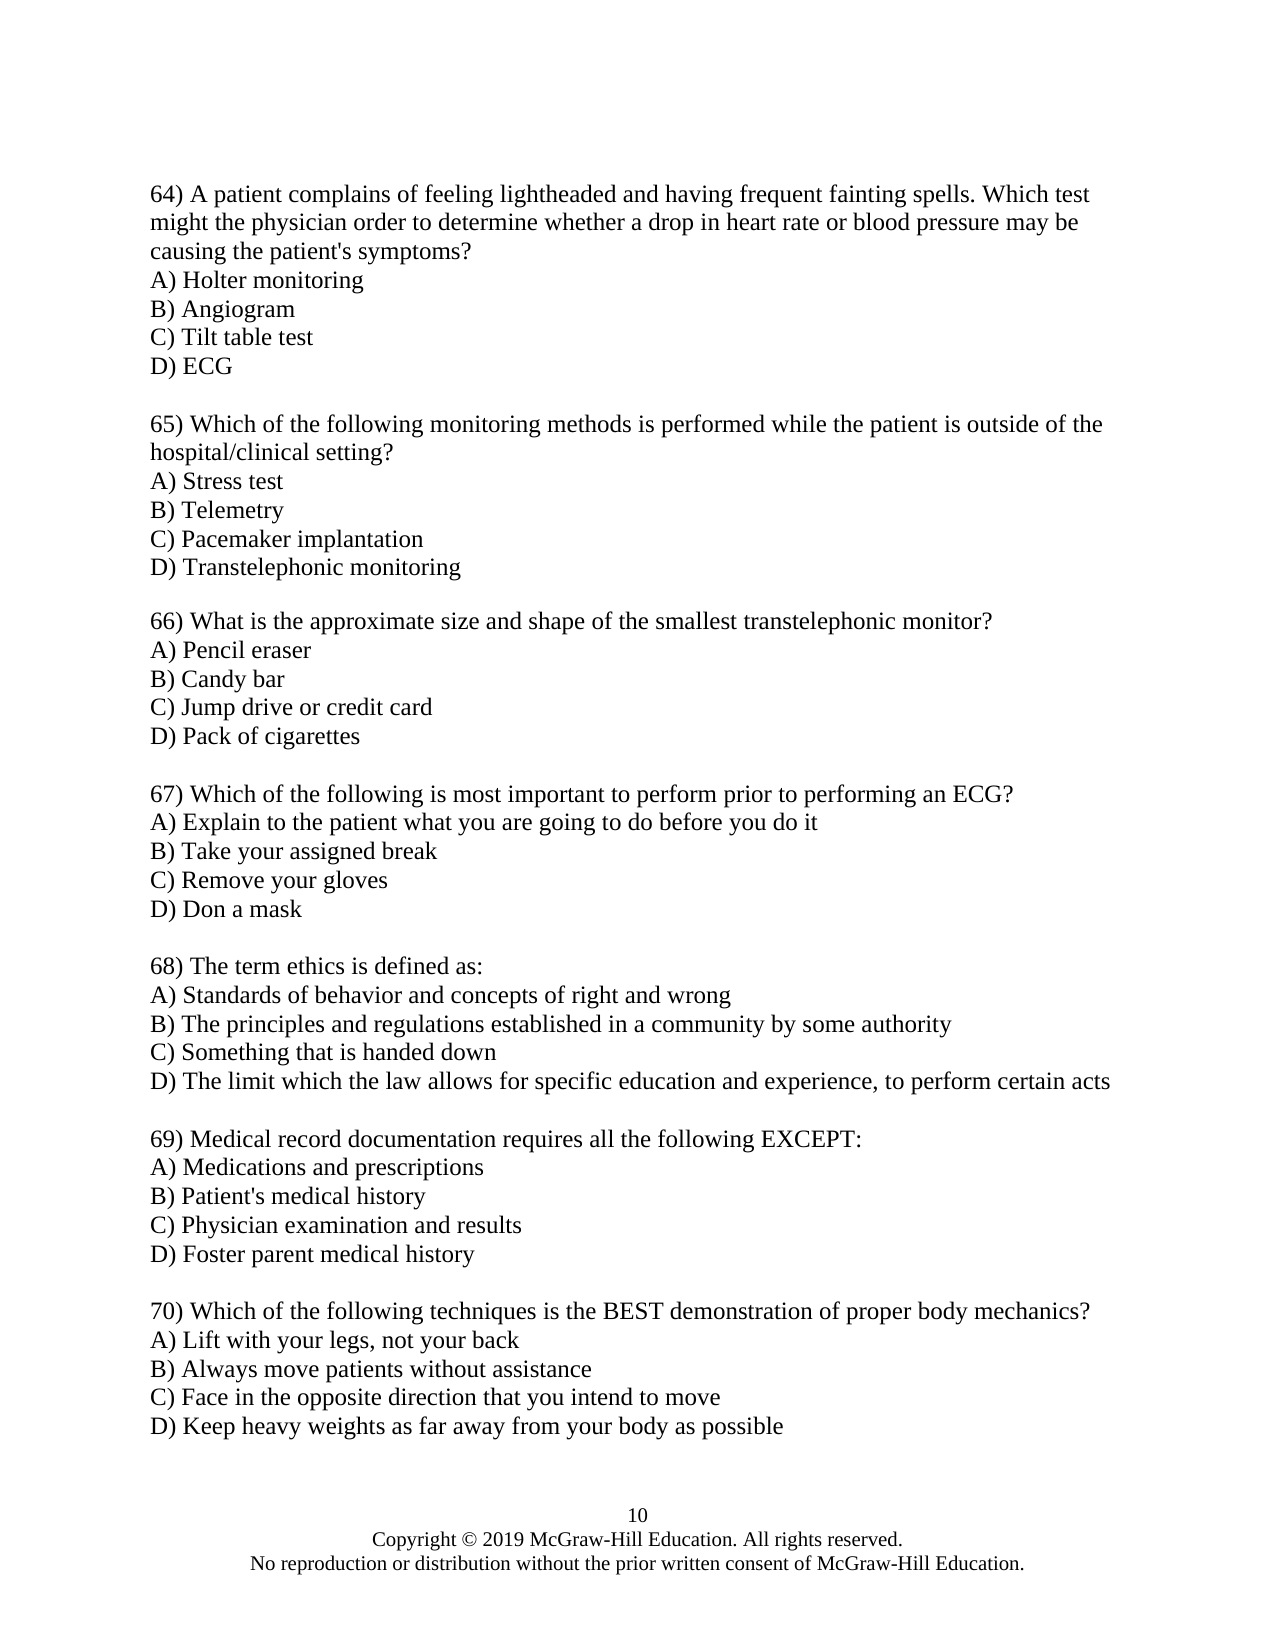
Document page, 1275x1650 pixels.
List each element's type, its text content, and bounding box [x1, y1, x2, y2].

text A) Lift with your legs, not your back [150, 1325, 1125, 1354]
text B) The principles and regulations established in a community by some authority [150, 1009, 1125, 1037]
text D) ECG [150, 351, 1125, 380]
text C) Jump drive or credit card [150, 692, 1125, 721]
text C) Tilt table test [150, 322, 1125, 351]
text C) Something that is handed down [150, 1037, 1125, 1066]
text A) Standards of behavior and concepts of right and wrong [150, 980, 1125, 1009]
text D) Foster parent medical history [150, 1239, 1125, 1267]
text B) Telemetry [150, 495, 1125, 524]
text 69) Medical record documentation requires all the following EXCEPT: [150, 1124, 1125, 1152]
text A) Pencil eraser [150, 635, 1125, 664]
text A) Holter monitoring [150, 265, 1125, 294]
text C) Physician examination and results [150, 1210, 1125, 1239]
text C) Face in the opposite direction that you intend to move [150, 1382, 1125, 1411]
text B) Patient's medical history [150, 1181, 1125, 1210]
text 68) The term ethics is defined as: [150, 951, 1125, 980]
text B) Candy bar [150, 664, 1125, 692]
text 70) Which of the following techniques is the BEST demonstration of proper body mechanics? [150, 1296, 1125, 1325]
text 66) What is the approximate size and shape of the smallest transtelephonic monitor? [150, 606, 1125, 635]
text D) Keep heavy weights as far away from your body as possible [150, 1411, 1125, 1440]
text C) Pacemaker implantation [150, 524, 1125, 552]
text D) Transtelephonic monitoring [150, 552, 1125, 581]
text 65) Which of the following monitoring methods is performed while the patient is outside of the hospital/clinical setting? [150, 409, 1125, 466]
text A) Medications and prescriptions [150, 1152, 1125, 1181]
text B) Angiogram [150, 294, 1125, 322]
text C) Remove your gloves [150, 865, 1125, 894]
text 64) A patient complains of feeling lightheaded and having frequent fainting spells. Which test might the physician order to determine whether a drop in heart rate or blood pressure may be causing the patient's symptoms? [150, 179, 1125, 265]
text B) Take your assigned break [150, 836, 1125, 865]
text D) The limit which the law allows for specific education and experience, to perform certain acts [150, 1066, 1125, 1095]
text B) Always move patients without assistance [150, 1354, 1125, 1382]
text 67) Which of the following is most important to perform prior to performing an ECG? [150, 779, 1125, 807]
text A) Explain to the patient what you are going to do before you do it [150, 807, 1125, 836]
text D) Pack of cigarettes [150, 721, 1125, 750]
text A) Stress test [150, 466, 1125, 495]
text D) Don a mask [150, 894, 1125, 922]
